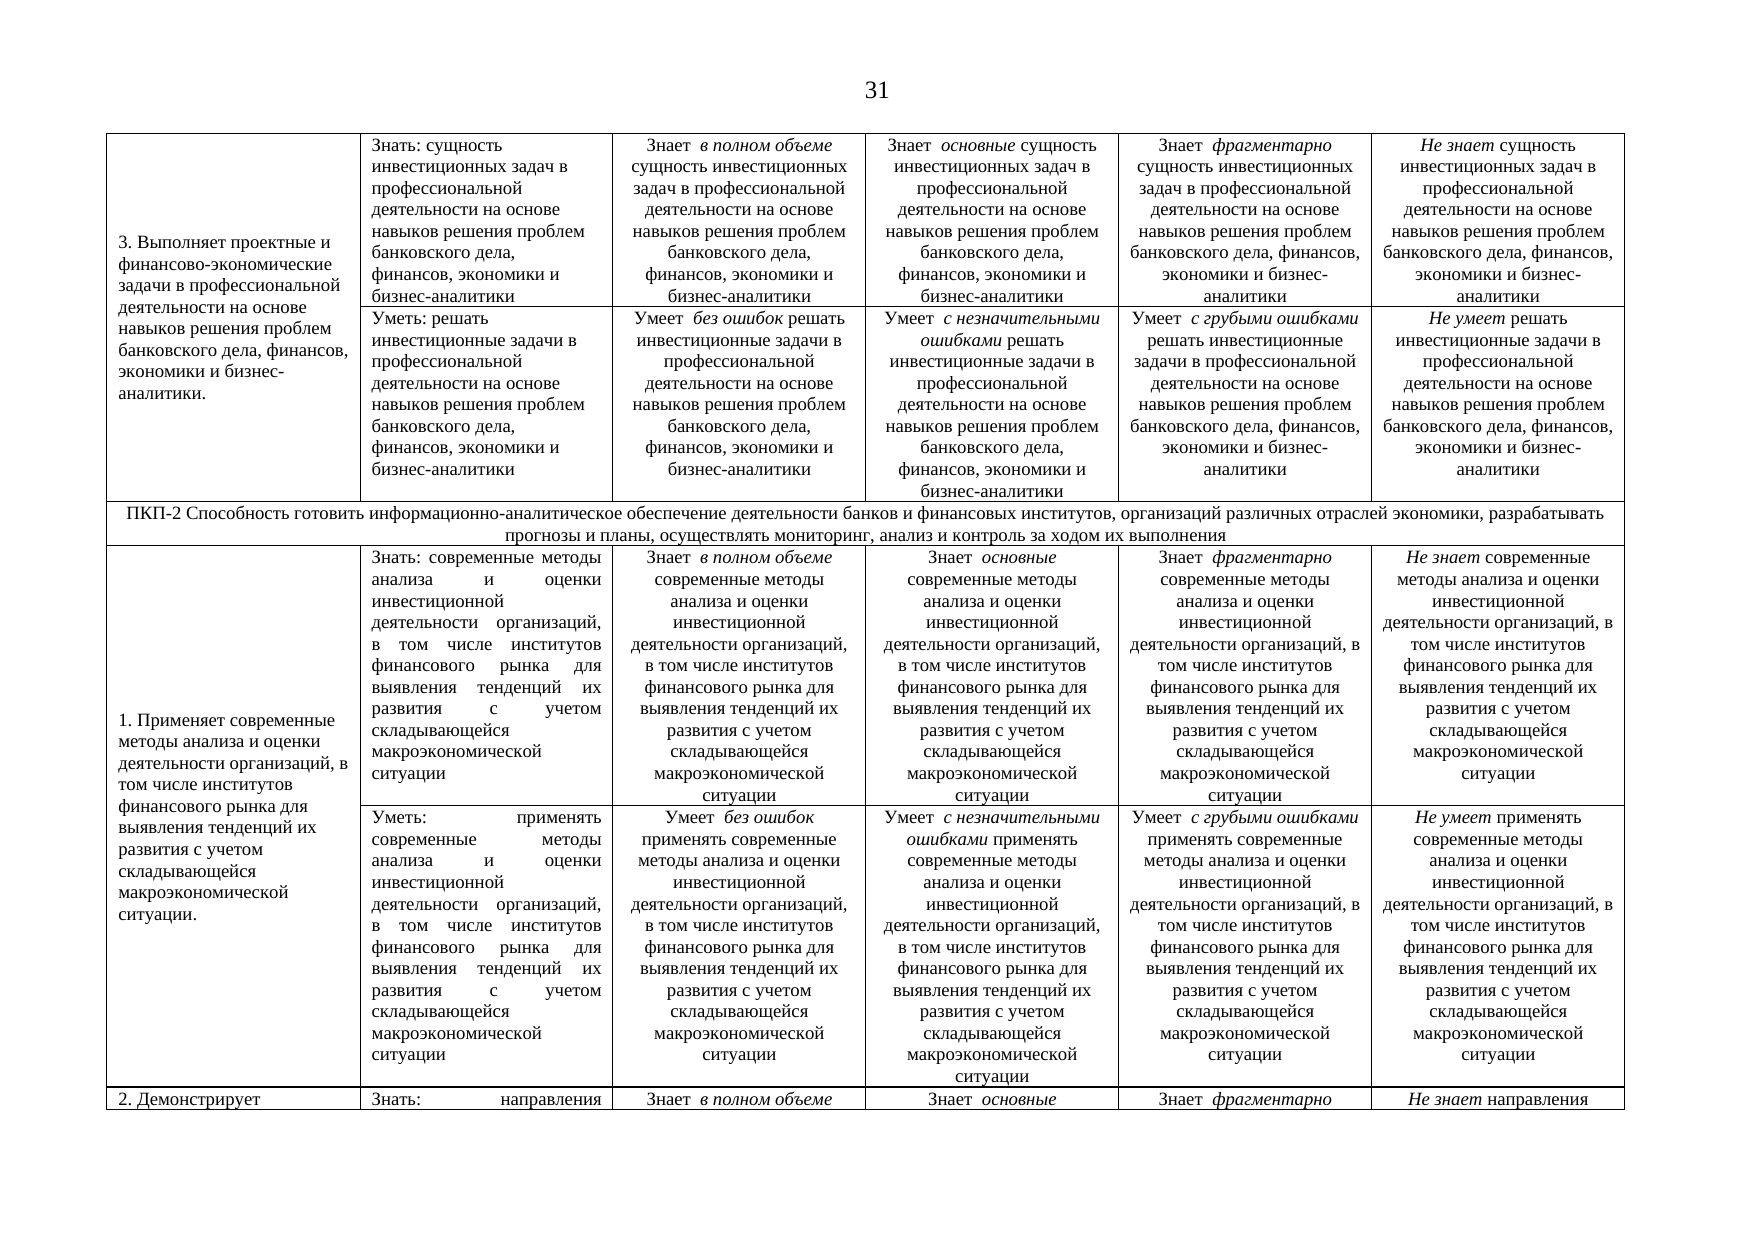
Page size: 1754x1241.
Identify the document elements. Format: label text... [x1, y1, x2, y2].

table_cell Умеет без ошибок решать инвестиционные задачи в профессиональной деятельности на основе навыков решения проблем банковского дела, финансов, экономики и бизнес-аналитики [613, 307, 865, 501]
table_cell Не знает современные методы анализа и оценки инвестиционной деятельности организаций, в том числе институтов финансового рынка для выявления тенденций их развития с учетом складывающейся макроэкономической ситуации [1372, 546, 1624, 805]
table_cell Уметь: решать инвестиционные задачи в профессиональной деятельности на основе навыков решения проблем банковского дела, финансов, экономики и бизнес-аналитики [361, 307, 612, 501]
table_cell Не умеет решать инвестиционные задачи в профессиональной деятельности на основе навыков решения проблем банковского дела, финансов, экономики и бизнес-аналитики [1372, 307, 1624, 501]
table_cell Знает в полном объеме современные методы анализа и оценки инвестиционной деятельности организаций, в том числе институтов финансового рынка для выявления тенденций их развития с учетом складывающейся макроэкономической ситуации [613, 546, 865, 805]
table_cell Знает основные сущность инвестиционных задач в профессиональной деятельности на основе навыков решения проблем банковского дела, финансов, экономики и бизнес-аналитики [866, 134, 1118, 306]
table_cell Умеет с грубыми ошибками применять современные методы анализа и оценки инвестиционной деятельности организаций, в том числе институтов финансового рынка для выявления тенденций их развития с учетом складывающейся макроэкономической ситуации [1119, 806, 1371, 1086]
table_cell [866, 1088, 1118, 1109]
table_cell Знает фрагментарно сущность инвестиционных задач в профессиональной деятельности на основе навыков решения проблем банковского дела, финансов, экономики и бизнес-аналитики [1119, 134, 1371, 306]
table_cell Знать: сущность инвестиционных задач в профессиональной деятельности на основе навыков решения проблем банковского дела, финансов, экономики и бизнес-аналитики [361, 134, 612, 306]
table_cell Уметь: применять современные методы анализа и оценки инвестиционной деятельности организаций, в том числе институтов финансового рынка для выявления тенденций их развития с учетом складывающейся макроэкономической ситуации [361, 806, 612, 1086]
table_cell Умеет без ошибок применять современные методы анализа и оценки инвестиционной деятельности организаций, в том числе институтов финансового рынка для выявления тенденций их развития с учетом складывающейся макроэкономической ситуации [613, 806, 865, 1086]
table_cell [1119, 1088, 1371, 1109]
table_cell Не умеет применять современные методы анализа и оценки инвестиционной деятельности организаций, в том числе институтов финансового рынка для выявления тенденций их развития с учетом складывающейся макроэкономической ситуации [1372, 806, 1624, 1086]
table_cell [1372, 1088, 1624, 1109]
table_cell 1. Применяет современные методы анализа и оценки деятельности организаций, в том числе институтов финансового рынка для выявления тенденций их развития с учетом складывающейся макроэкономической ситуации. [107, 546, 360, 1086]
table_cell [361, 1088, 612, 1109]
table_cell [613, 1088, 865, 1109]
table_cell Умеет с незначительными ошибками решать инвестиционные задачи в профессиональной деятельности на основе навыков решения проблем банковского дела, финансов, экономики и бизнес-аналитики [866, 307, 1118, 501]
table_cell Умеет с незначительными ошибками применять современные методы анализа и оценки инвестиционной деятельности организаций, в том числе институтов финансового рынка для выявления тенденций их развития с учетом складывающейся макроэкономической ситуации [866, 806, 1118, 1086]
table_cell Знает в полном объеме сущность инвестиционных задач в профессиональной деятельности на основе навыков решения проблем банковского дела, финансов, экономики и бизнес-аналитики [613, 134, 865, 306]
table_cell Знать: современные методы анализа и оценки инвестиционной деятельности организаций, в том числе институтов финансового рынка для выявления тенденций их развития с учетом складывающейся макроэкономической ситуации [361, 546, 612, 805]
table_cell Знает основные современные методы анализа и оценки инвестиционной деятельности организаций, в том числе институтов финансового рынка для выявления тенденций их развития с учетом складывающейся макроэкономической ситуации [866, 546, 1118, 805]
table_cell ПКП-2 Способность готовить информационно-аналитическое обеспечение деятельности банков и финансовых институтов, организаций различных отраслей экономики, разрабатывать прогнозы и планы, осуществлять мониторинг, анализ и контроль за ходом их выполнения [107, 502, 1624, 545]
table_cell Не знает сущность инвестиционных задач в профессиональной деятельности на основе навыков решения проблем банковского дела, финансов, экономики и бизнес-аналитики [1372, 134, 1624, 306]
table_cell Знает фрагментарно современные методы анализа и оценки инвестиционной деятельности организаций, в том числе институтов финансового рынка для выявления тенденций их развития с учетом складывающейся макроэкономической ситуации [1119, 546, 1371, 805]
table_cell Умеет с грубыми ошибками решать инвестиционные задачи в профессиональной деятельности на основе навыков решения проблем банковского дела, финансов, экономики и бизнес-аналитики [1119, 307, 1371, 501]
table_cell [107, 1088, 360, 1109]
table_cell 3. Выполняет проектные и финансово-экономические задачи в профессиональной деятельности на основе навыков решения проблем банковского дела, финансов, экономики и бизнес-аналитики. [107, 134, 360, 501]
